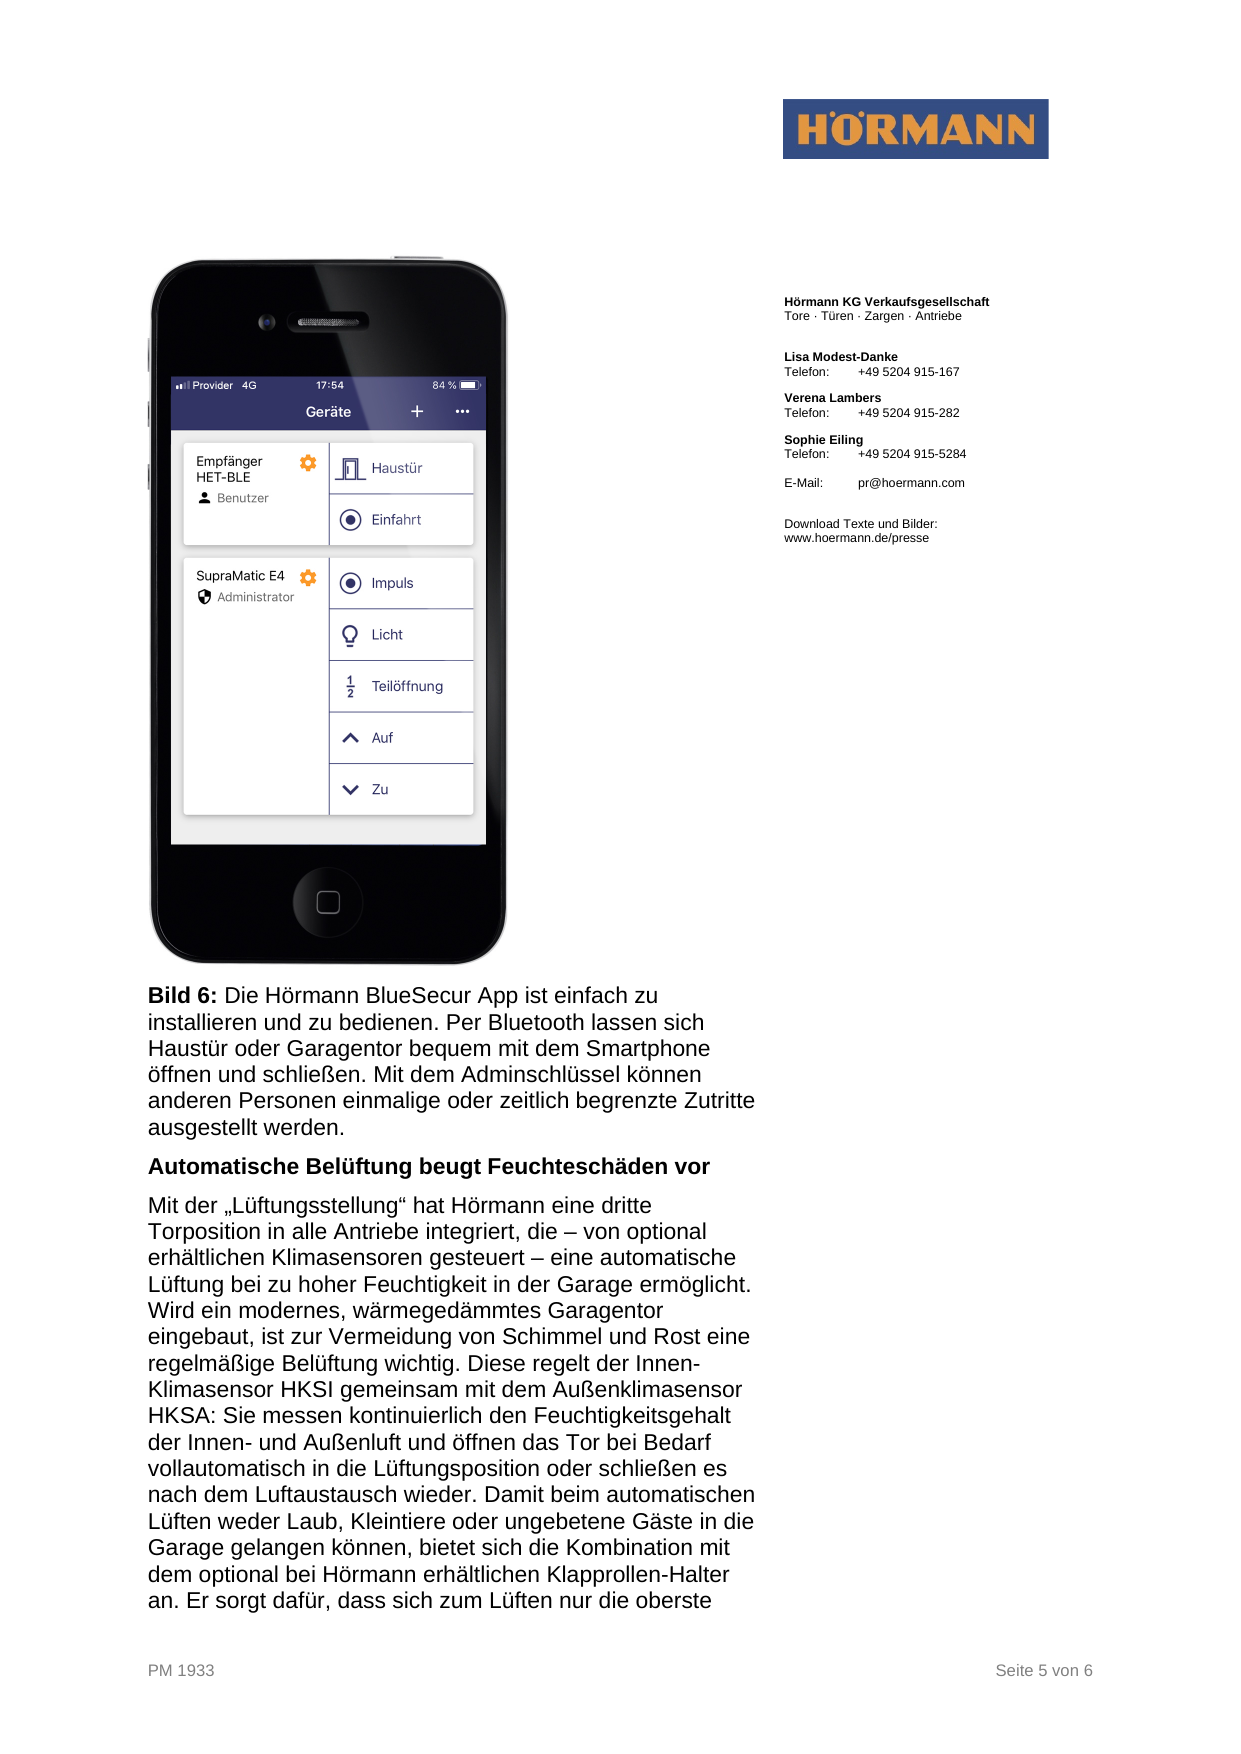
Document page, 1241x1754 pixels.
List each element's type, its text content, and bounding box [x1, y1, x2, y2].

picture [783, 99, 1049, 159]
picture [147, 250, 511, 968]
text Automatische Belüftung beugt Feuchteschäden vor [148, 1153, 766, 1179]
text Bild 6: Die Hörmann BlueSecur App ist einfach zu installieren und zu bedienen. Per Bluetooth lassen sich Haustür oder Garagentor bequem mit dem Smartphone öffnen und schließen. Mit dem Adminschlüssel können anderen Personen einmalige oder zeitlich begrenzte Zutritte ausgestellt werden. [148, 982, 768, 1140]
